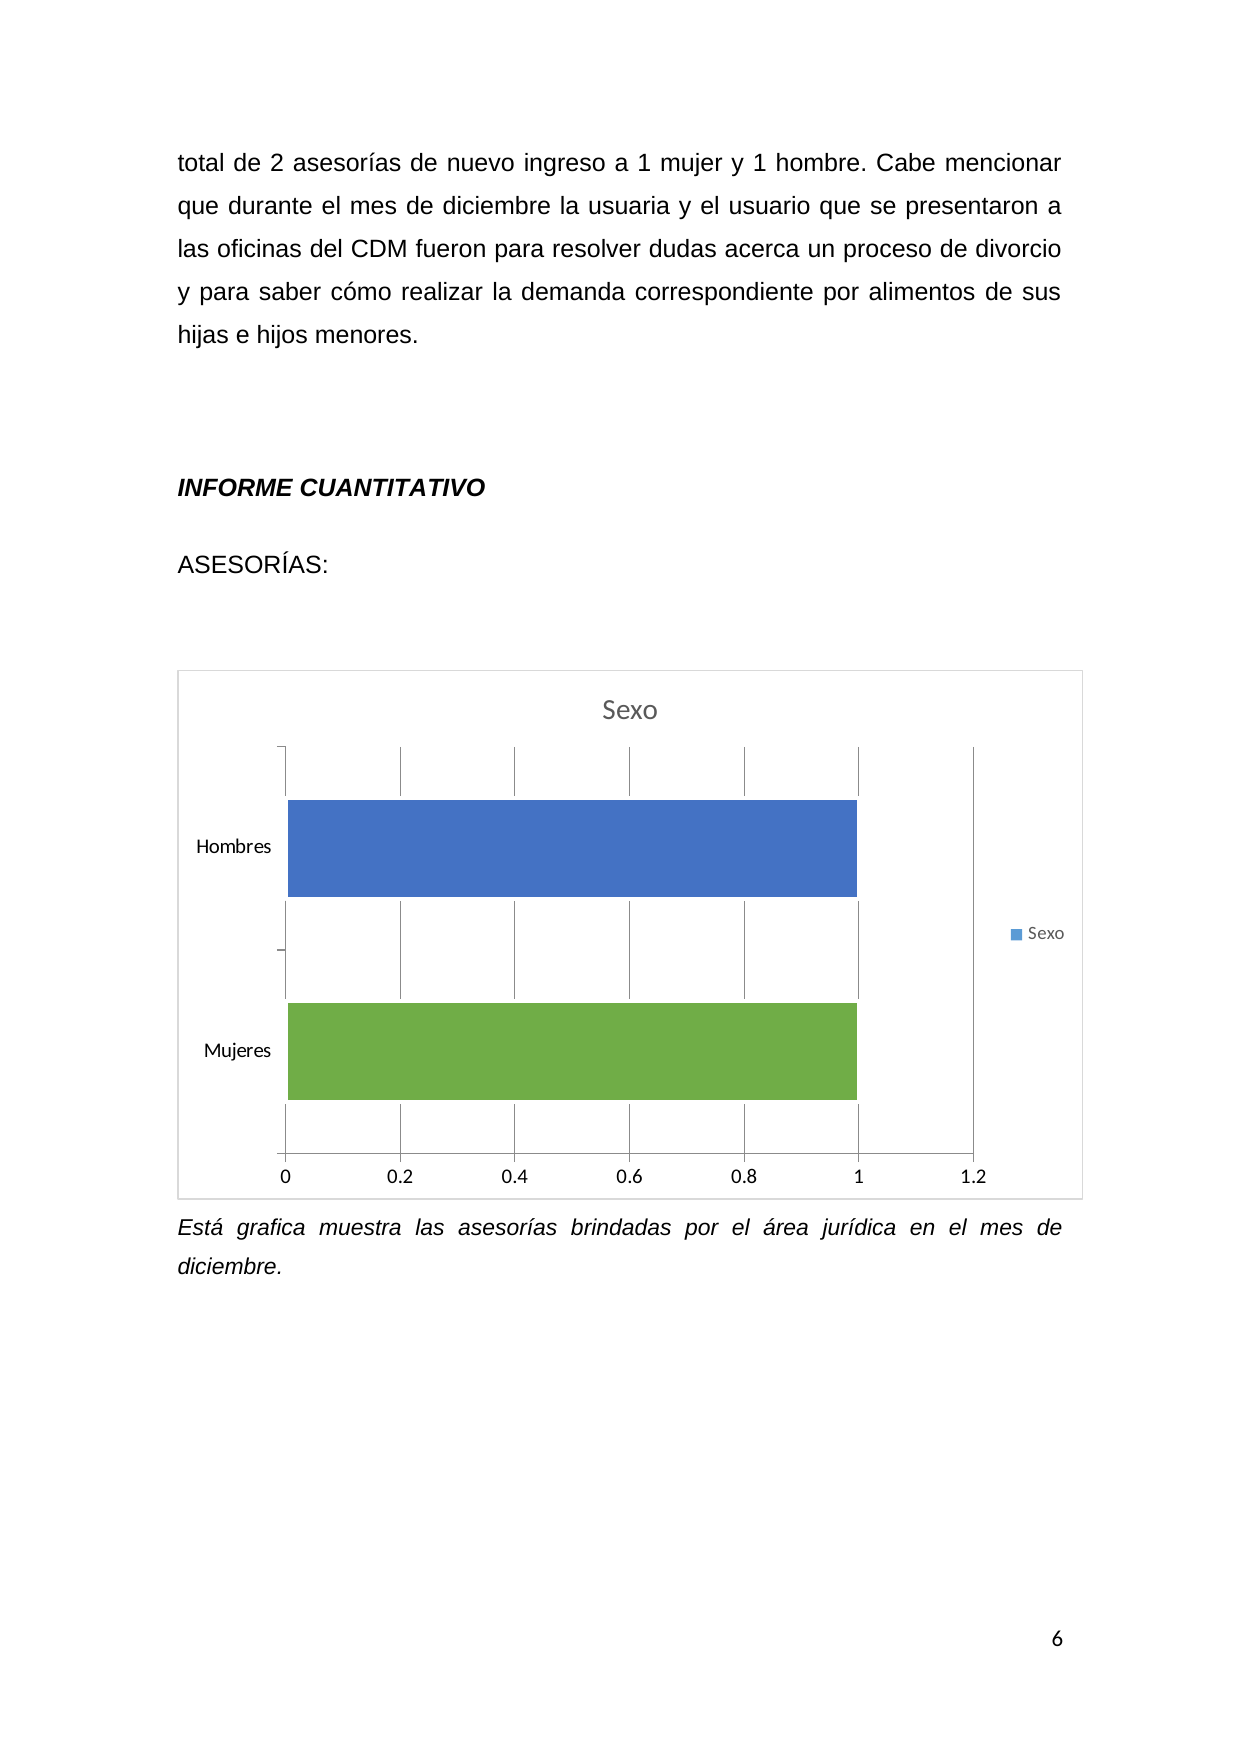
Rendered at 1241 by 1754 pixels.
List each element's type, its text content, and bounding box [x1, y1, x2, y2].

text ASESORÍAS: [177, 550, 1063, 579]
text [177, 148, 1063, 349]
text INFORME CUANTITATIVO [177, 473, 1063, 502]
text Está grafica muestra las asesorías brindadas por el área jurídica en el mes de diciembre. [177, 1214, 1063, 1279]
